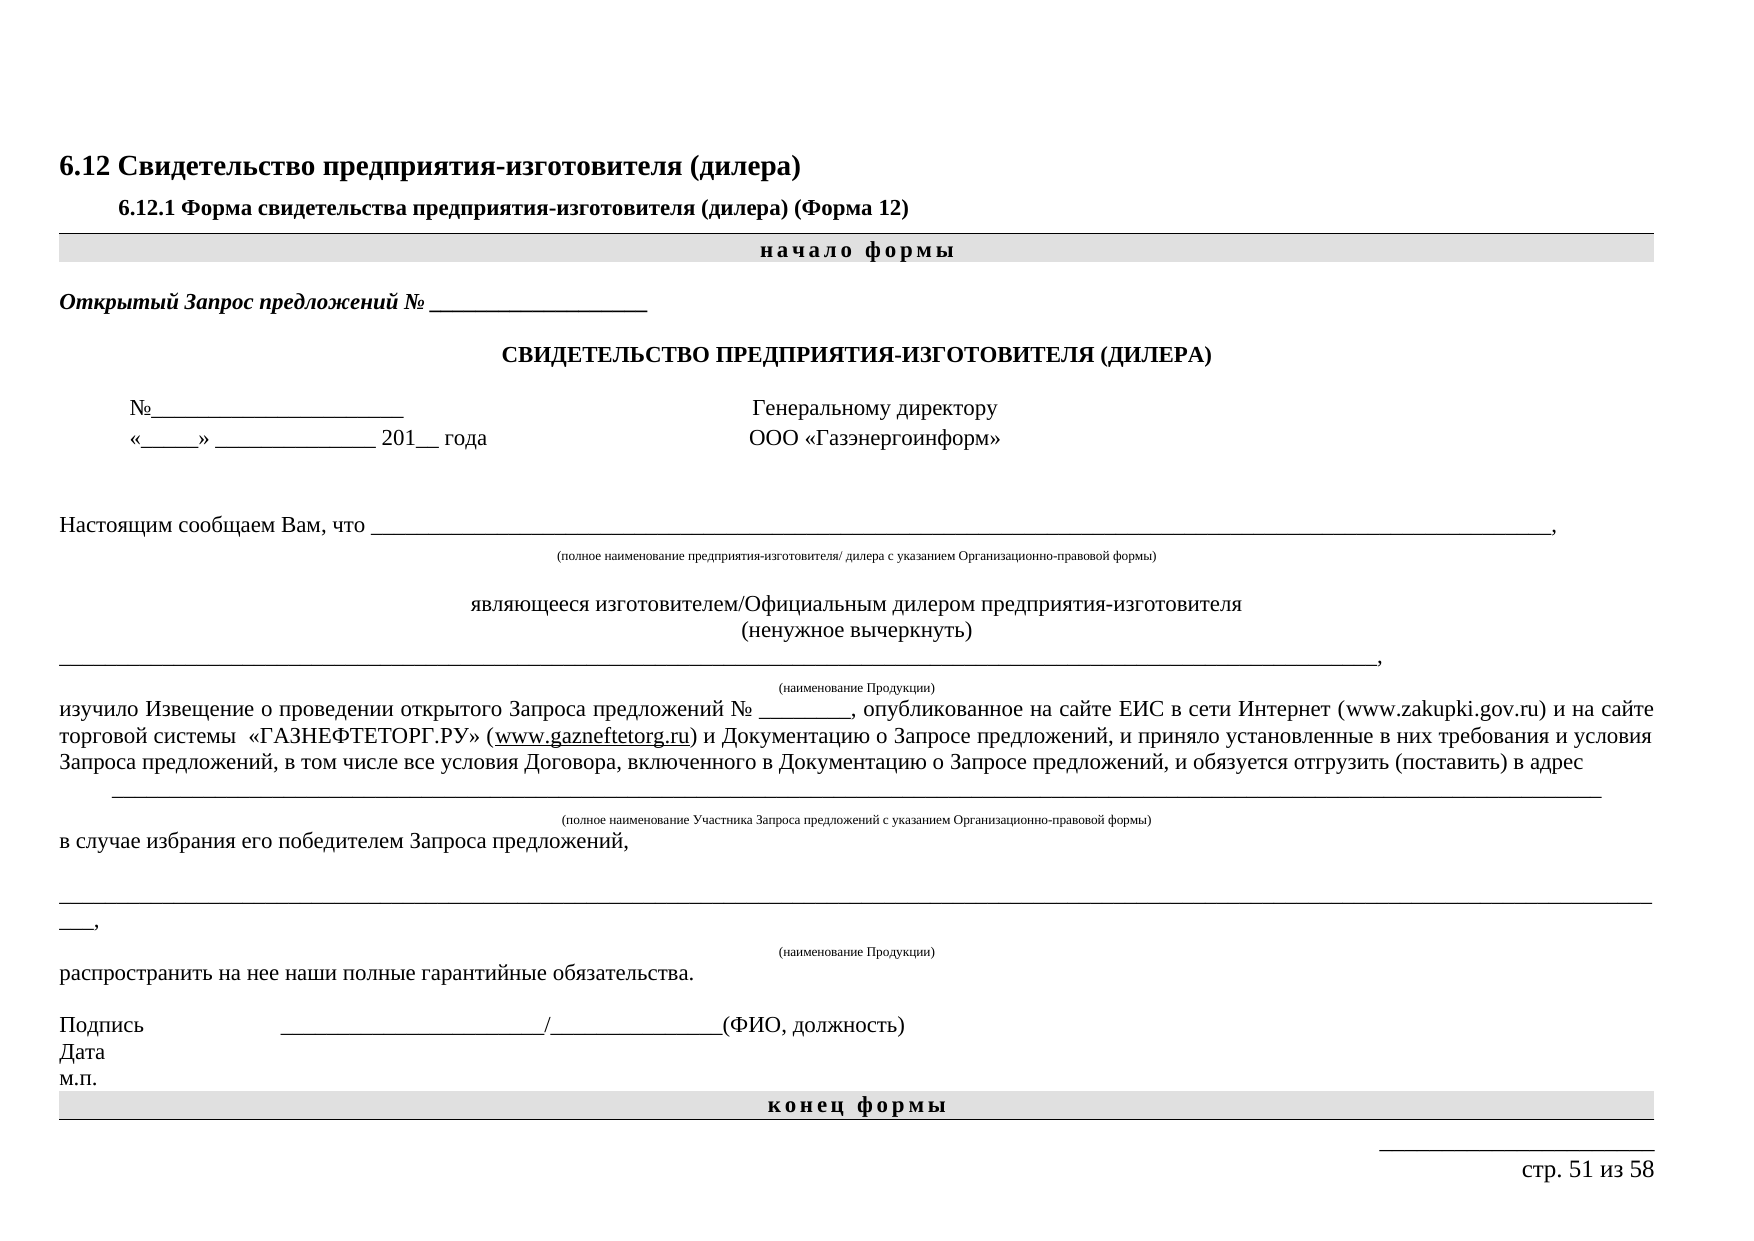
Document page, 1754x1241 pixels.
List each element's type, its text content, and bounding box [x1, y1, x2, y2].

text СВИДЕТЕЛЬСТВО ПРЕДПРИЯТИЯ-ИЗГОТОВИТЕЛЯ (ДИЛЕРА) [59, 341, 1654, 367]
text распространить на нее наши полные гарантийные обязательства. [59, 959, 1654, 985]
text Настоящим сообщаем Вам, что _______________________________________________________________________________________________________, [59, 511, 1654, 537]
text являющееся изготовителем/Официальным дилером предприятия-изготовителя [59, 590, 1654, 616]
text __________________________________________________________________________________________________________________________________ [59, 774, 1654, 801]
text (наименование Продукции) [59, 932, 1654, 959]
table_header Генеральному директору ООО «Газэнергоинформ» [616, 394, 1133, 484]
text Открытый Запрос предложений № ___________________ [59, 288, 1654, 315]
text начало формы [59, 234, 1654, 262]
text (полное наименование Участника Запроса предложений с указанием Организационно-правовой формы) [59, 801, 1654, 827]
text конец формы [59, 1091, 1654, 1119]
text Дата [59, 1038, 1654, 1064]
text ___________________________________________________________________________________________________________________, [59, 643, 1654, 669]
text изучило Извещение о проведении открытого Запроса предложений № ________, опубликованное на сайте ЕИС в сети Интернет (www.zakupki.gov.ru) и на сайте торговой системы «ГАЗНЕФТЕТОРГ.РУ» (www.gazneftetorg.ru) и Документацию о Запросе предложений, и приняло установленные в них требования и условия Запроса предложений, в том числе все условия Договора, включенного в Документацию о Запросе предложений, и обязуется отгрузить (поставить) в адрес [59, 695, 1654, 774]
text м.п. [59, 1064, 1654, 1091]
subtitle 6.12.1 Форма свидетельства предприятия-изготовителя (дилера) (Форма 12) [118, 194, 1654, 220]
table_header №______________________ «_____» ______________ 201__ года [118, 394, 616, 484]
text в случае избрания его победителем Запроса предложений, [59, 827, 1654, 853]
subtitle 6.12 Свидетельство предприятия-изготовителя (дилера) [59, 148, 1654, 181]
text Подпись _______________________/_______________(ФИО, должность) [59, 1012, 1654, 1038]
text (полное наименование предприятия-изготовителя/ дилера с указанием Организационно-правовой формы) [59, 537, 1654, 563]
text (ненужное вычеркнуть) [59, 616, 1654, 643]
text ______________________________________________________________________________________________________________________________________________, [59, 880, 1654, 932]
text (наименование Продукции) [59, 669, 1654, 695]
